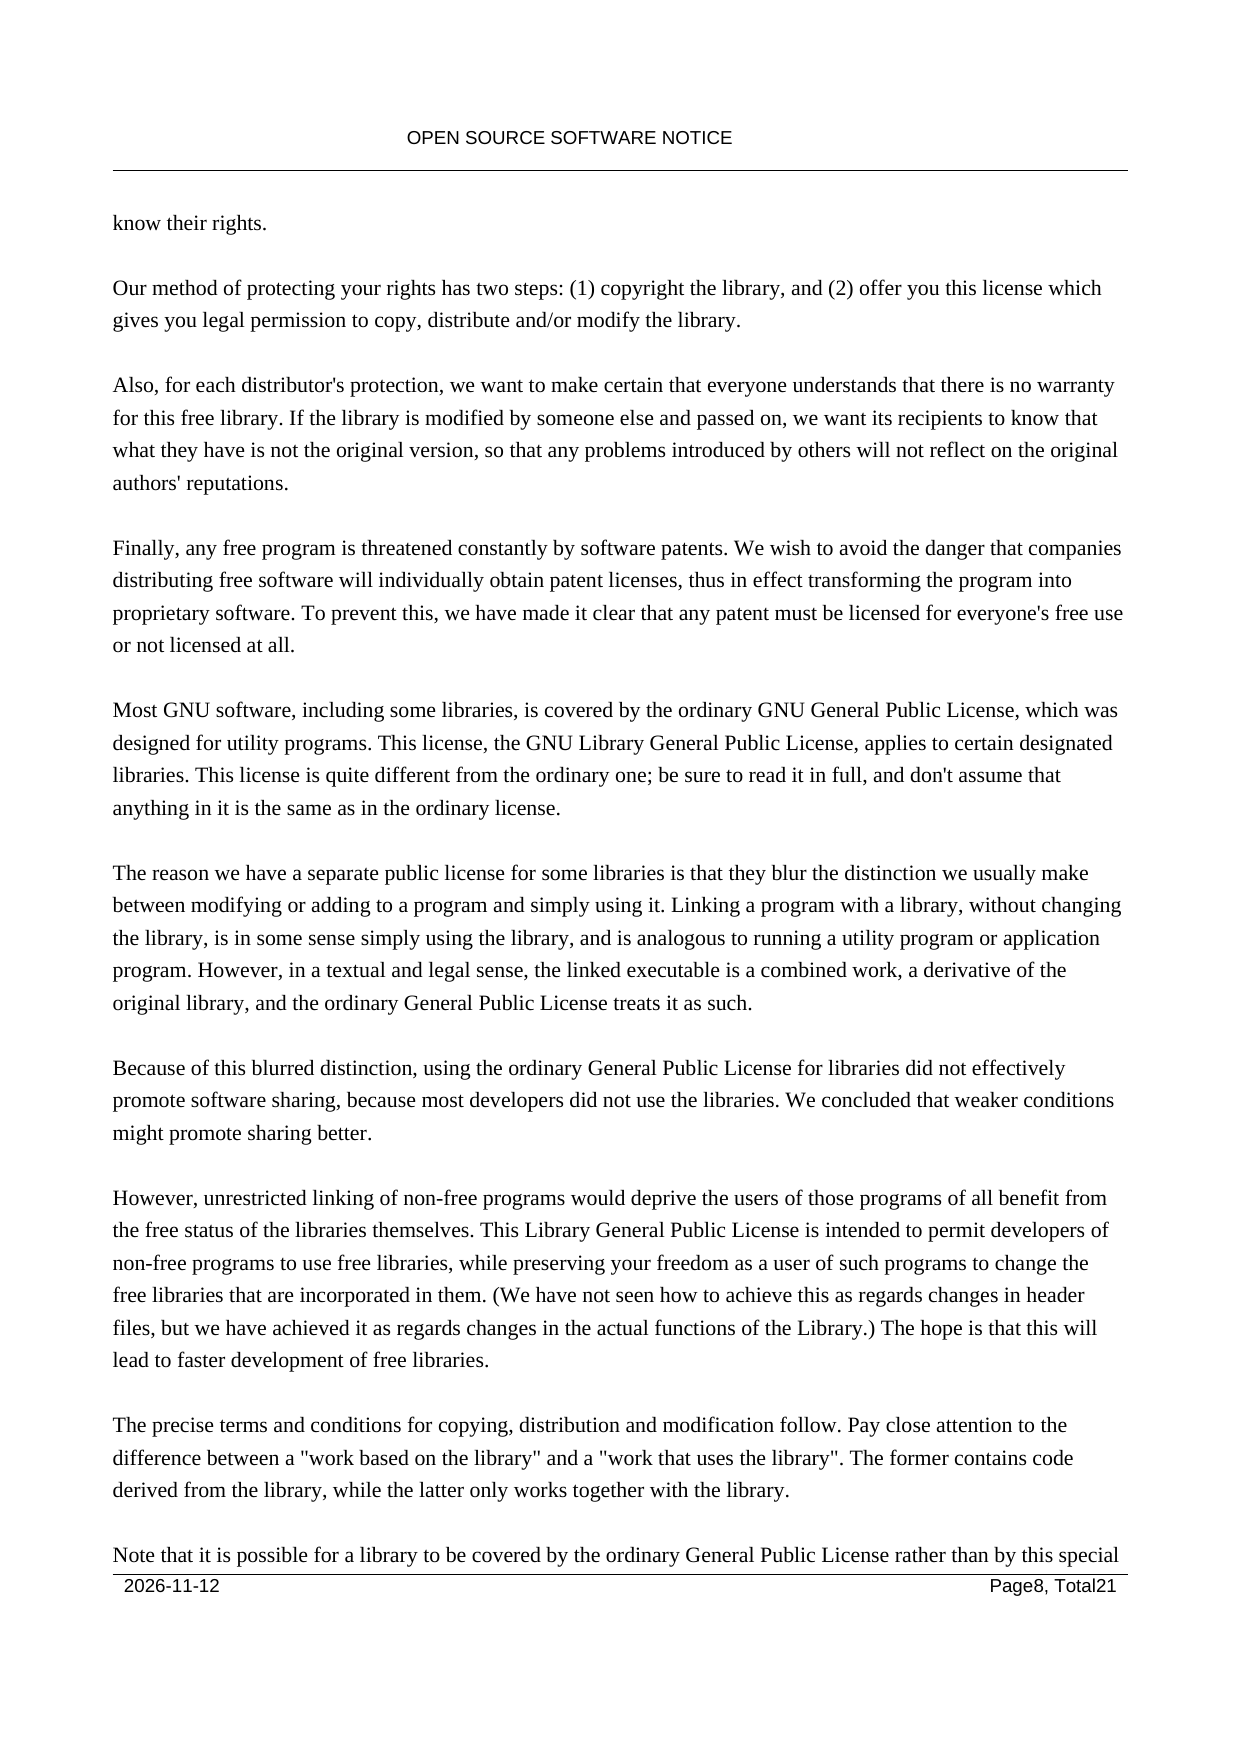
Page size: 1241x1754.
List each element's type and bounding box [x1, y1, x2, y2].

text [112, 206, 1128, 1571]
